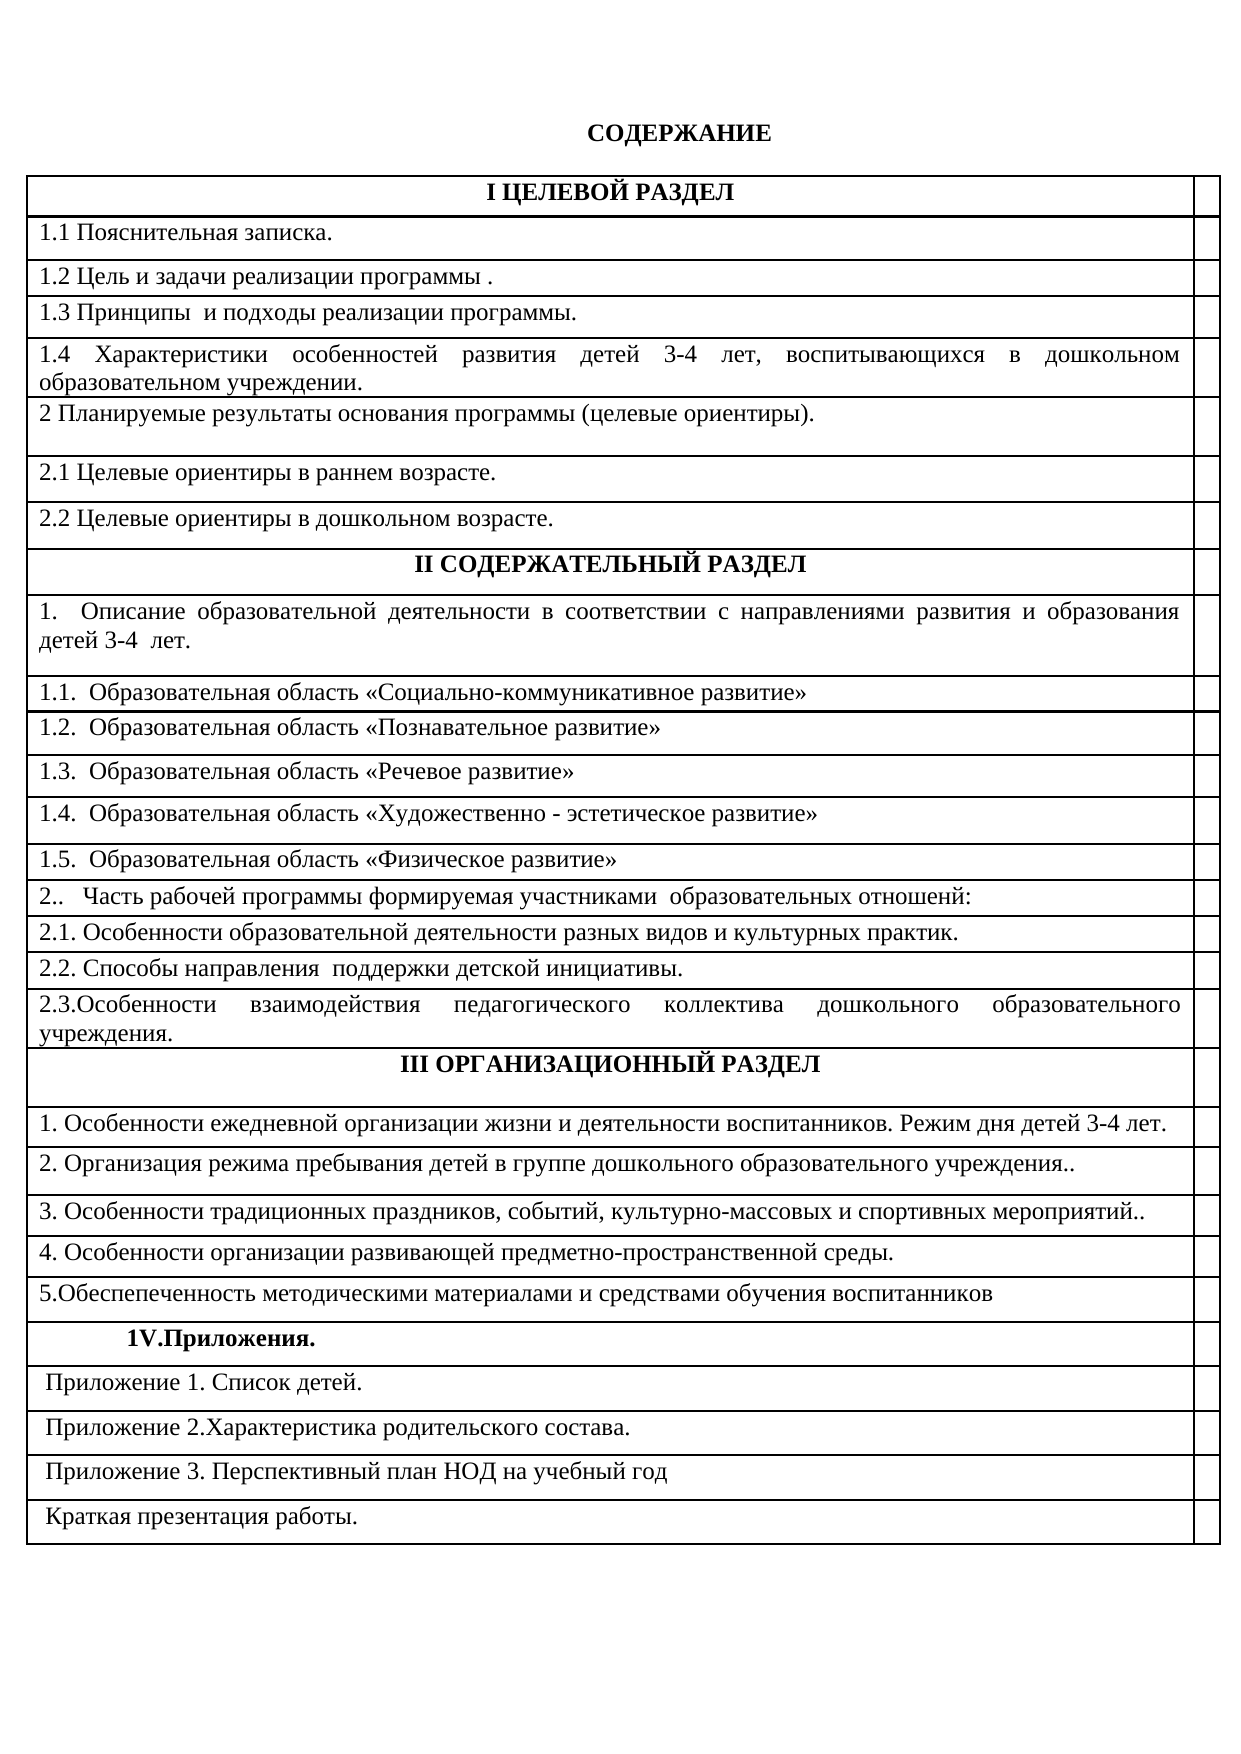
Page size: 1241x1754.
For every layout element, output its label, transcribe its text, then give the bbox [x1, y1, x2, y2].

table_cell 4. Особенности организации развивающей предметно-пространственной среды. [28, 1237, 1193, 1276]
table_cell 2.2. Способы направления поддержки детской инициативы. [28, 953, 1193, 987]
table_cell 2.. Часть рабочей программы формируемая участниками образовательных отношенй: [28, 881, 1193, 915]
table_cell 1. Особенности ежедневной организации жизни и деятельности воспитанников. Режим дня детей 3-4 лет. [28, 1108, 1193, 1146]
table_cell [1195, 1501, 1219, 1543]
table_cell 1. Описание образовательной деятельности в соответствии с направлениями развития и образования детей 3-4 лет. [28, 596, 1193, 674]
table_cell [1195, 1323, 1219, 1365]
table_cell 2.2 Целевые ориентиры в дошкольном возрасте. [28, 503, 1193, 547]
table_cell [1195, 1367, 1219, 1410]
text СОДЕРЖАНИЕ [192, 118, 1167, 147]
table_cell Приложение 2.Характеристика родительского состава. [28, 1412, 1193, 1454]
table_cell [1195, 261, 1219, 295]
table_cell Краткая презентация работы. [28, 1501, 1193, 1543]
table_cell [1195, 503, 1219, 547]
table_header I ЦЕЛЕВОЙ РАЗДЕЛ [28, 177, 1193, 215]
table_cell [1195, 1412, 1219, 1454]
table_cell 1.1 Пояснительная записка. [28, 218, 1193, 259]
table_cell [1195, 457, 1219, 501]
table_cell 5.Обеспепеченность методическими материалами и средствами обучения воспитанников [28, 1278, 1193, 1321]
table_cell 1.4. Образовательная область «Художественно - эстетическое развитие» [28, 798, 1193, 842]
table_cell 1.2 Цель и задачи реализации программы . [28, 261, 1193, 295]
table_cell [1195, 1278, 1219, 1321]
table_cell [1195, 339, 1219, 396]
table_cell 1.2. Образовательная область «Познавательное развитие» [28, 713, 1193, 754]
table_cell III ОРГАНИЗАЦИОННЫЙ РАЗДЕЛ [28, 1049, 1193, 1106]
table_header [1195, 177, 1219, 215]
table_cell 3. Особенности традиционных праздников, событий, культурно-массовых и спортивных мероприятий.. [28, 1196, 1193, 1235]
table_cell [1195, 845, 1219, 879]
table_cell [1195, 596, 1219, 674]
table_cell [1195, 798, 1219, 842]
table_cell [1195, 1196, 1219, 1235]
table_cell 1V.Приложения. [28, 1323, 1193, 1365]
table_cell [1195, 713, 1219, 754]
table_cell [1195, 990, 1219, 1047]
table_cell 2. Организация режима пребывания детей в группе дошкольного образовательного учреждения.. [28, 1148, 1193, 1194]
table_cell [1195, 1049, 1219, 1106]
table_cell [1195, 1456, 1219, 1499]
table_cell Приложение 1. Список детей. [28, 1367, 1193, 1410]
table_cell [1195, 953, 1219, 987]
table_cell [1195, 218, 1219, 259]
table_cell 2.1 Целевые ориентиры в раннем возрасте. [28, 457, 1193, 501]
table_cell [1195, 917, 1219, 951]
table_cell Приложение 3. Перспективный план НОД на учебный год [28, 1456, 1193, 1499]
table_cell 1.1. Образовательная область «Социально-коммуникативное развитие» [28, 677, 1193, 710]
table_cell II СОДЕРЖАТЕЛЬНЫЙ РАЗДЕЛ [28, 550, 1193, 594]
table_cell [1195, 297, 1219, 337]
table_cell 1.5. Образовательная область «Физическое развитие» [28, 845, 1193, 879]
table_cell [1195, 677, 1219, 710]
table_cell [1195, 550, 1219, 594]
table_cell 1.3. Образовательная область «Речевое развитие» [28, 756, 1193, 796]
table_cell [1195, 398, 1219, 455]
table_cell 1.4 Характеристики особенностей развития детей 3-4 лет, воспитывающихся в дошкольном образовательном учреждении. [28, 339, 1193, 396]
table_cell [1195, 1237, 1219, 1276]
table_cell 2.3.Особенности взаимодействия педагогического коллектива дошкольного образовательного учреждения. [28, 990, 1193, 1047]
table_cell 1.3 Принципы и подходы реализации программы. [28, 297, 1193, 337]
table_cell 2.1. Особенности образовательной деятельности разных видов и культурных практик. [28, 917, 1193, 951]
table_cell [1195, 881, 1219, 915]
table_cell [1195, 1108, 1219, 1146]
table_cell 2 Планируемые результаты основания программы (целевые ориентиры). [28, 398, 1193, 455]
table_cell [1195, 1148, 1219, 1194]
table_cell [1195, 756, 1219, 796]
